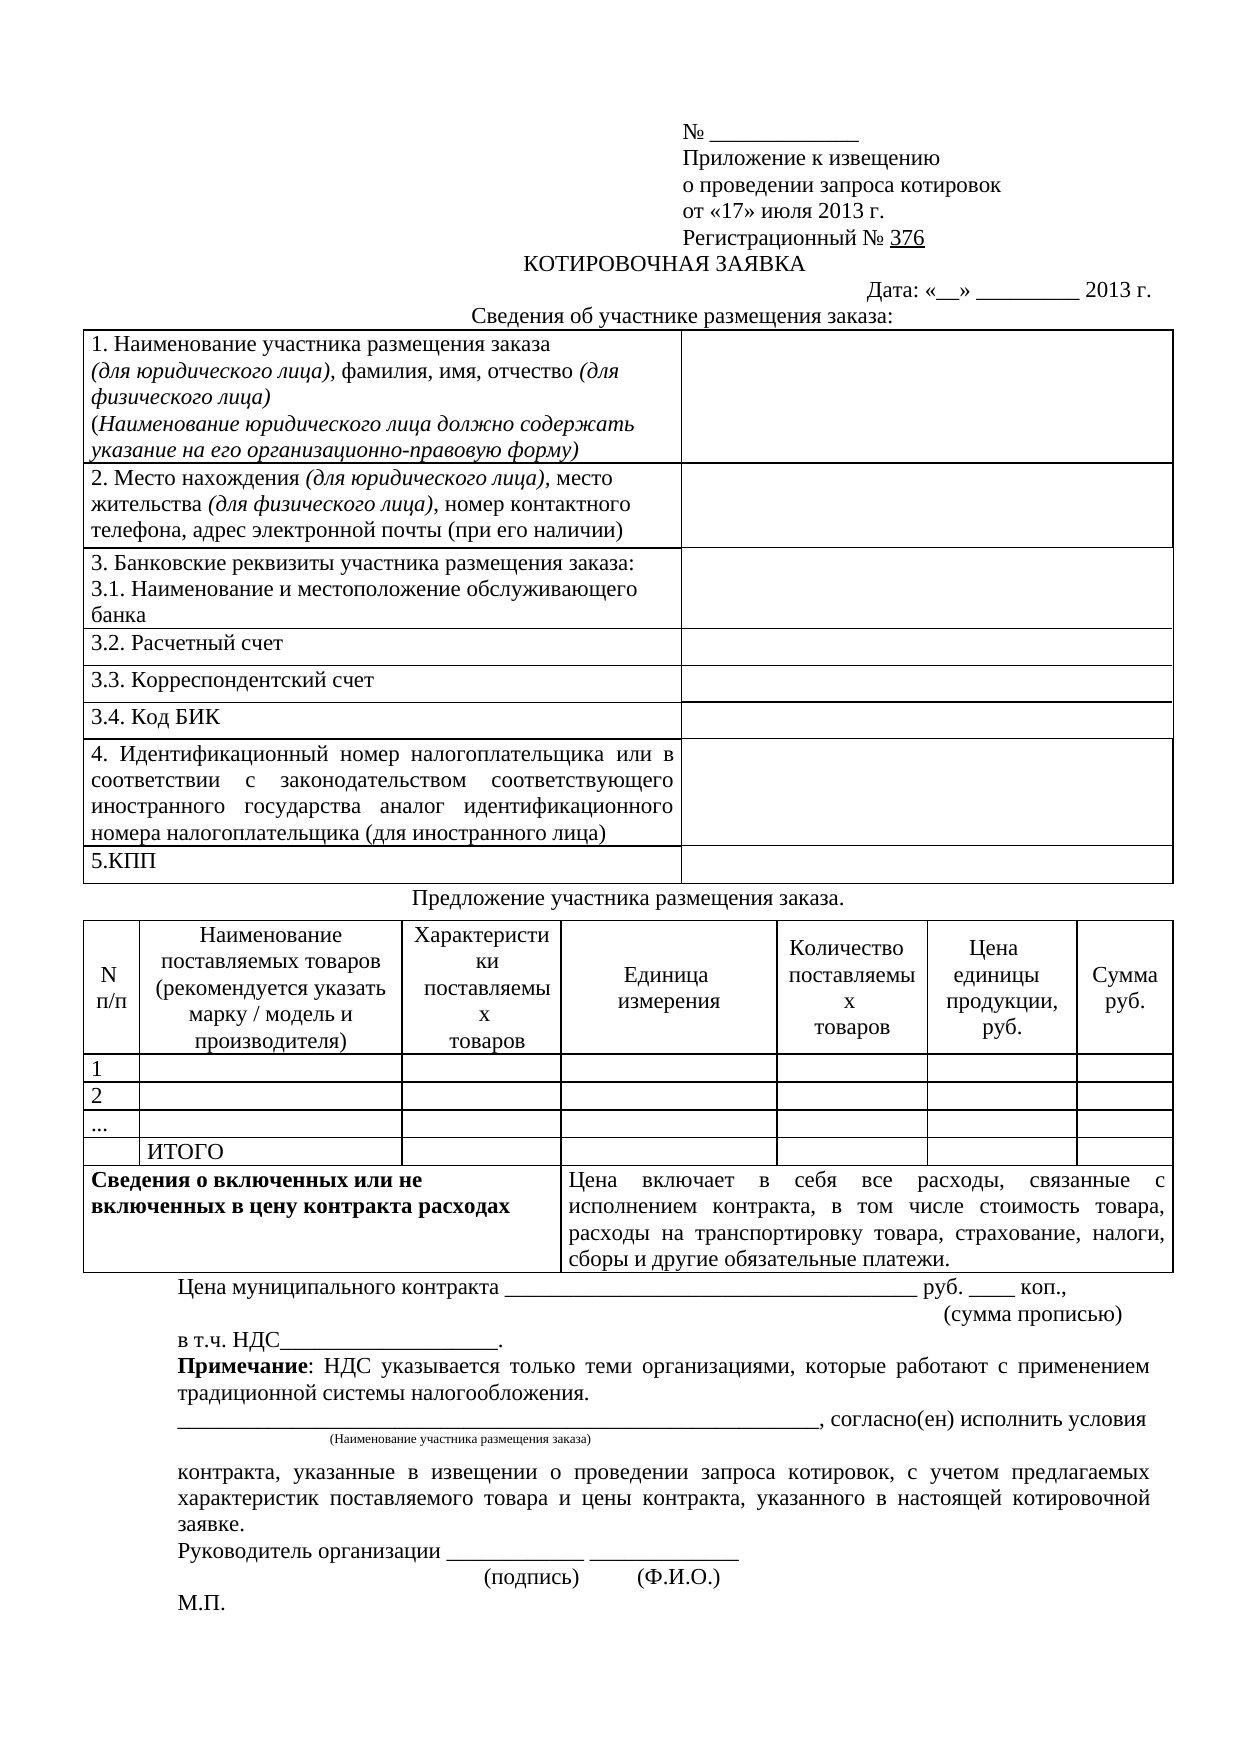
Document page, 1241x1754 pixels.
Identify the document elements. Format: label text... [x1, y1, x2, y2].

table_cell [140, 1111, 401, 1137]
table_cell [778, 1055, 927, 1081]
table_cell [562, 1138, 776, 1165]
text Сведения об участнике размещения заказа: [140, 303, 1152, 329]
text контракта, указанные в извещении о проведении запроса котировок, с учетом предлагаемых характеристик поставляемого товара и цены контракта, указанного в настоящей котировочной заявке. [177, 1458, 1152, 1537]
table_cell [403, 1055, 560, 1081]
table_cell N п/п [84, 921, 139, 1053]
table_cell [403, 1138, 560, 1165]
table_cell [778, 1138, 927, 1165]
table_cell [682, 464, 1172, 547]
table_cell [682, 628, 1173, 664]
table_cell 2. Место нахождения (для юридического лица), место жительства (для физического лица), номер контактного телефона, адрес электронной почты (при его наличии) [84, 464, 681, 547]
table_cell [140, 1055, 401, 1081]
table_cell Единица измерения [562, 921, 776, 1053]
table_cell [928, 1055, 1076, 1081]
table_cell Характеристики поставляемых товаров [403, 921, 560, 1053]
table_cell ИТОГО [140, 1138, 401, 1165]
table_cell [1078, 1138, 1172, 1165]
text в т.ч. НДС___________________. [177, 1326, 1152, 1352]
text ________________________________________________________, согласно(ен) исполнить условия [177, 1405, 1152, 1431]
table_cell [562, 1083, 776, 1109]
text (Наименование участника размещения заказа) [177, 1431, 1152, 1458]
table_header 1. Наименование участника размещения заказа (для юридического лица), фамилия, имя, отчество (для физического лица) (Наименование юридического лица должно содержать указание на его организационно-правовую форму) [84, 331, 681, 462]
table_cell ... [84, 1111, 139, 1137]
table_cell 5.КПП [84, 847, 681, 883]
table_cell [1078, 1083, 1172, 1109]
text КОТИРОВОЧНАЯ ЗАЯВКА [177, 250, 1152, 276]
table_cell 4. Идентификационный номер налогоплательщика или в соответствии с законодательством соответствующего иностранного государства аналог идентификационного номера налогоплательщика (для иностранного лица) [84, 740, 681, 845]
table_header [682, 331, 1172, 462]
table_cell 3. Банковские реквизиты участника размещения заказа: 3.1. Наименование и местоположение обслуживающего банка [84, 549, 681, 628]
table_cell [682, 701, 1173, 738]
table_cell [928, 1138, 1076, 1165]
table_cell Наименование поставляемых товаров (рекомендуется указать марку / модель и производителя) [140, 921, 401, 1053]
text Приложение к извещению [682, 144, 1152, 171]
table_cell Предложение участника размещения заказа. [84, 884, 1173, 920]
table_cell [778, 1083, 927, 1109]
table_cell [682, 548, 1173, 628]
table_cell [778, 1111, 927, 1137]
table_cell Сведения о включенных или не включенных в цену контракта расходах [84, 1166, 560, 1272]
table_cell [682, 846, 1172, 883]
text о проведении запроса котировок [682, 171, 1152, 197]
text (подпись) (Ф.И.О.) [177, 1563, 1152, 1589]
table_cell Цена включает в себя все расходы, связанные с исполнением контракта, в том числе стоимость товара, расходы на транспортировку товара, страхование, налоги, сборы и другие обязательные платежи. [562, 1166, 1172, 1272]
table_cell Цена единицы продукции, руб. [928, 921, 1076, 1053]
text (сумма прописью) [177, 1299, 1152, 1326]
text М.П. [177, 1589, 1152, 1616]
text Дата: «__» _________ 2013 г. [620, 276, 1152, 303]
text Руководитель организации ____________ _____________ [177, 1537, 1152, 1563]
table_cell [1078, 1055, 1172, 1081]
table_cell [928, 1111, 1076, 1137]
table_cell 1 [84, 1055, 139, 1081]
table_cell Сумма руб. [1078, 921, 1172, 1053]
text Примечание: НДС указывается только теми организациями, которые работают с применением традиционной системы налогообложения. [177, 1352, 1152, 1405]
text Регистрационный № 376 [682, 223, 1152, 250]
table_cell 3.4. Код БИК [84, 703, 681, 738]
text № _____________ [682, 118, 1152, 144]
table_cell 3.2. Расчетный счет [84, 629, 681, 664]
table_cell [562, 1055, 776, 1081]
text Цена муниципального контракта ____________________________________ руб. ____ коп., [177, 1273, 1152, 1299]
table_cell 3.3. Корреспондентский счет [84, 666, 681, 701]
table_cell [140, 1083, 401, 1109]
text от «17» июля 2013 г. [682, 197, 1152, 223]
table_cell [682, 739, 1172, 845]
table_cell [403, 1083, 560, 1109]
table_cell 2 [84, 1083, 139, 1109]
table_cell [1078, 1111, 1172, 1137]
table_cell Количество поставляемых товаров [778, 921, 927, 1053]
table_cell [403, 1111, 560, 1137]
table_cell [562, 1111, 776, 1137]
table_cell [84, 1138, 139, 1165]
table_cell [928, 1083, 1076, 1109]
table_cell [682, 665, 1173, 701]
